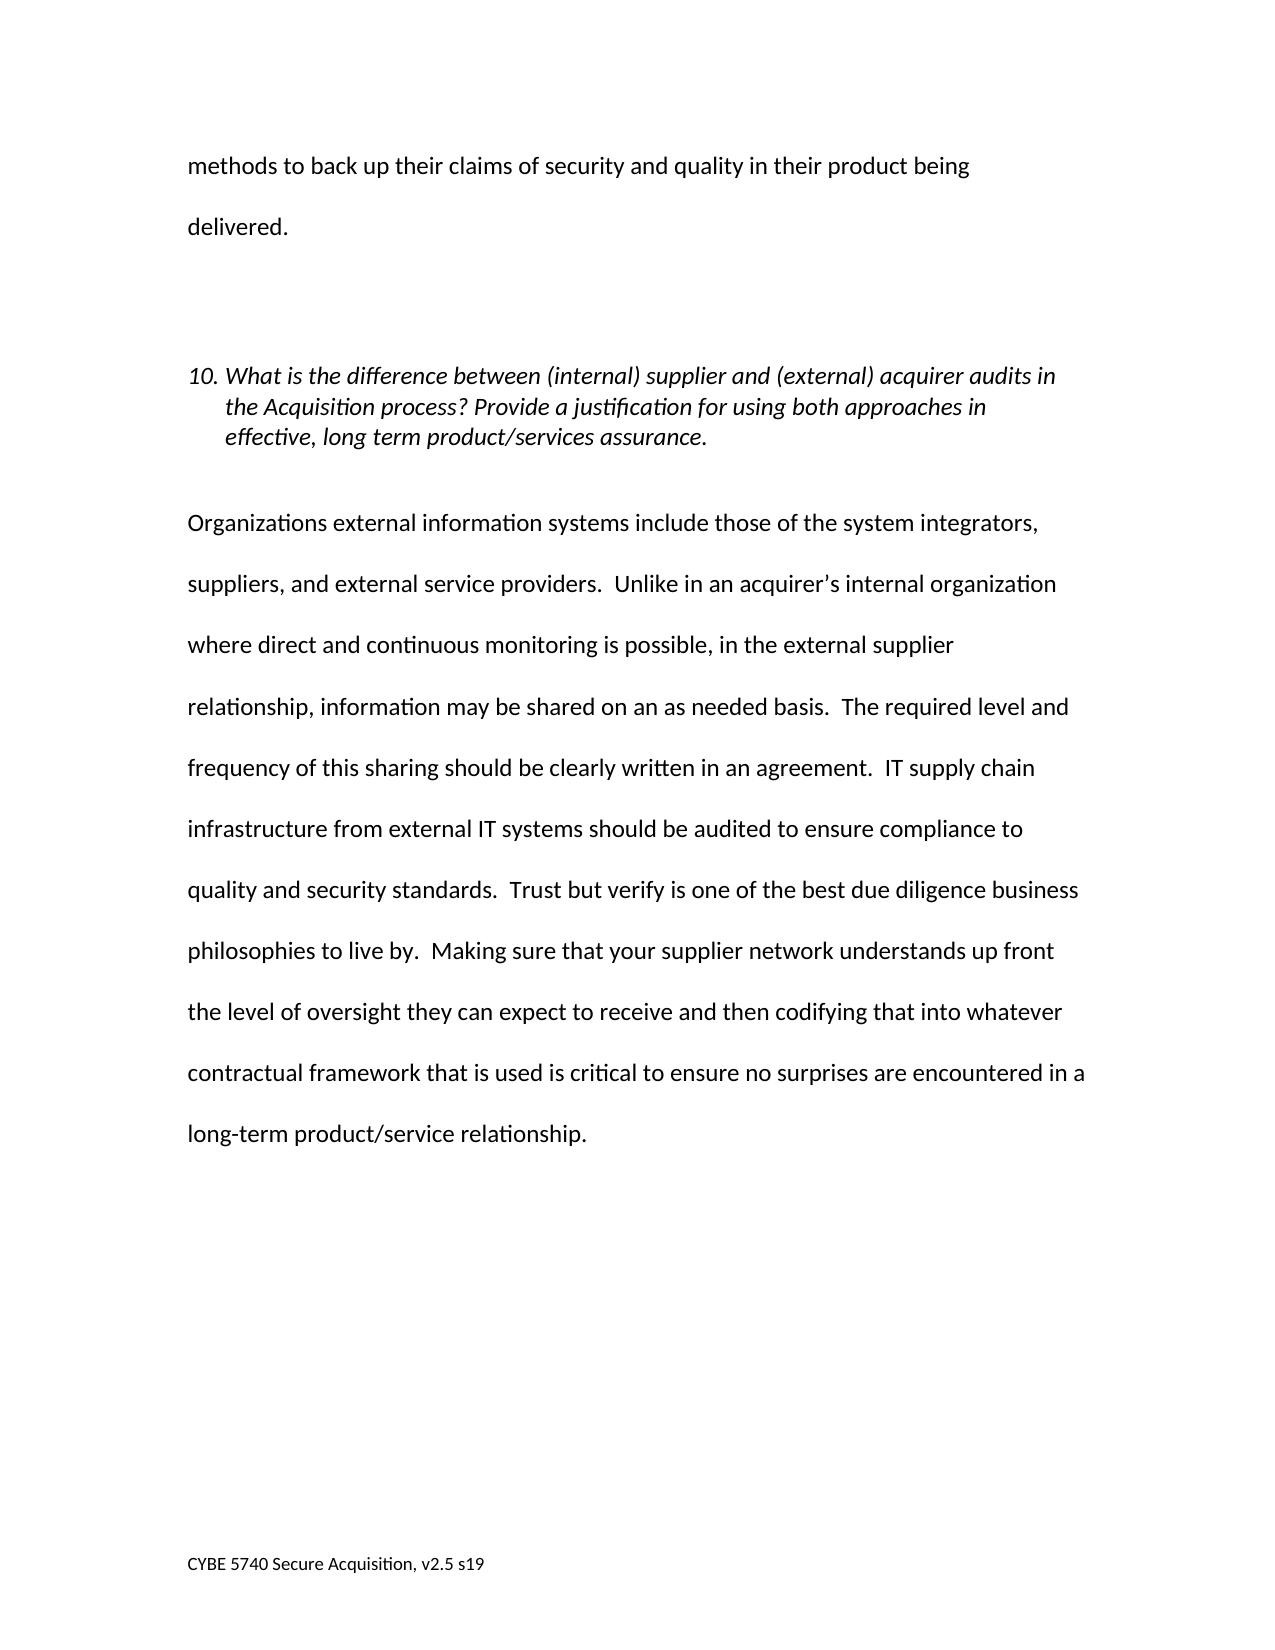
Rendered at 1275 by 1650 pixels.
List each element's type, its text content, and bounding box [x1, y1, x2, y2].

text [187, 150, 1050, 242]
list What is the difference between (internal) supplier and (external) acquirer audits in the Acquisition process? Provide a justification for using both approaches in effective, long term product/services assurance. [187, 360, 1087, 452]
text Organizations external information systems include those of the system integrators, suppliers, and external service providers. Unlike in an acquirer’s internal organization where direct and continuous monitoring is possible, in the external supplier relationship, information may be shared on an as needed basis. The required level and frequency of this sharing should be clearly written in an agreement. IT supply chain infrastructure from external IT systems should be audited to ensure compliance to quality and security standards. Trust but verify is one of the best due diligence business philosophies to live by. Making sure that your supplier network understands up front the level of oversight they can expect to receive and then codifying that into whatever contractual framework that is used is critical to ensure no surprises are encountered in a long-term product/service relationship. [187, 507, 1087, 1148]
